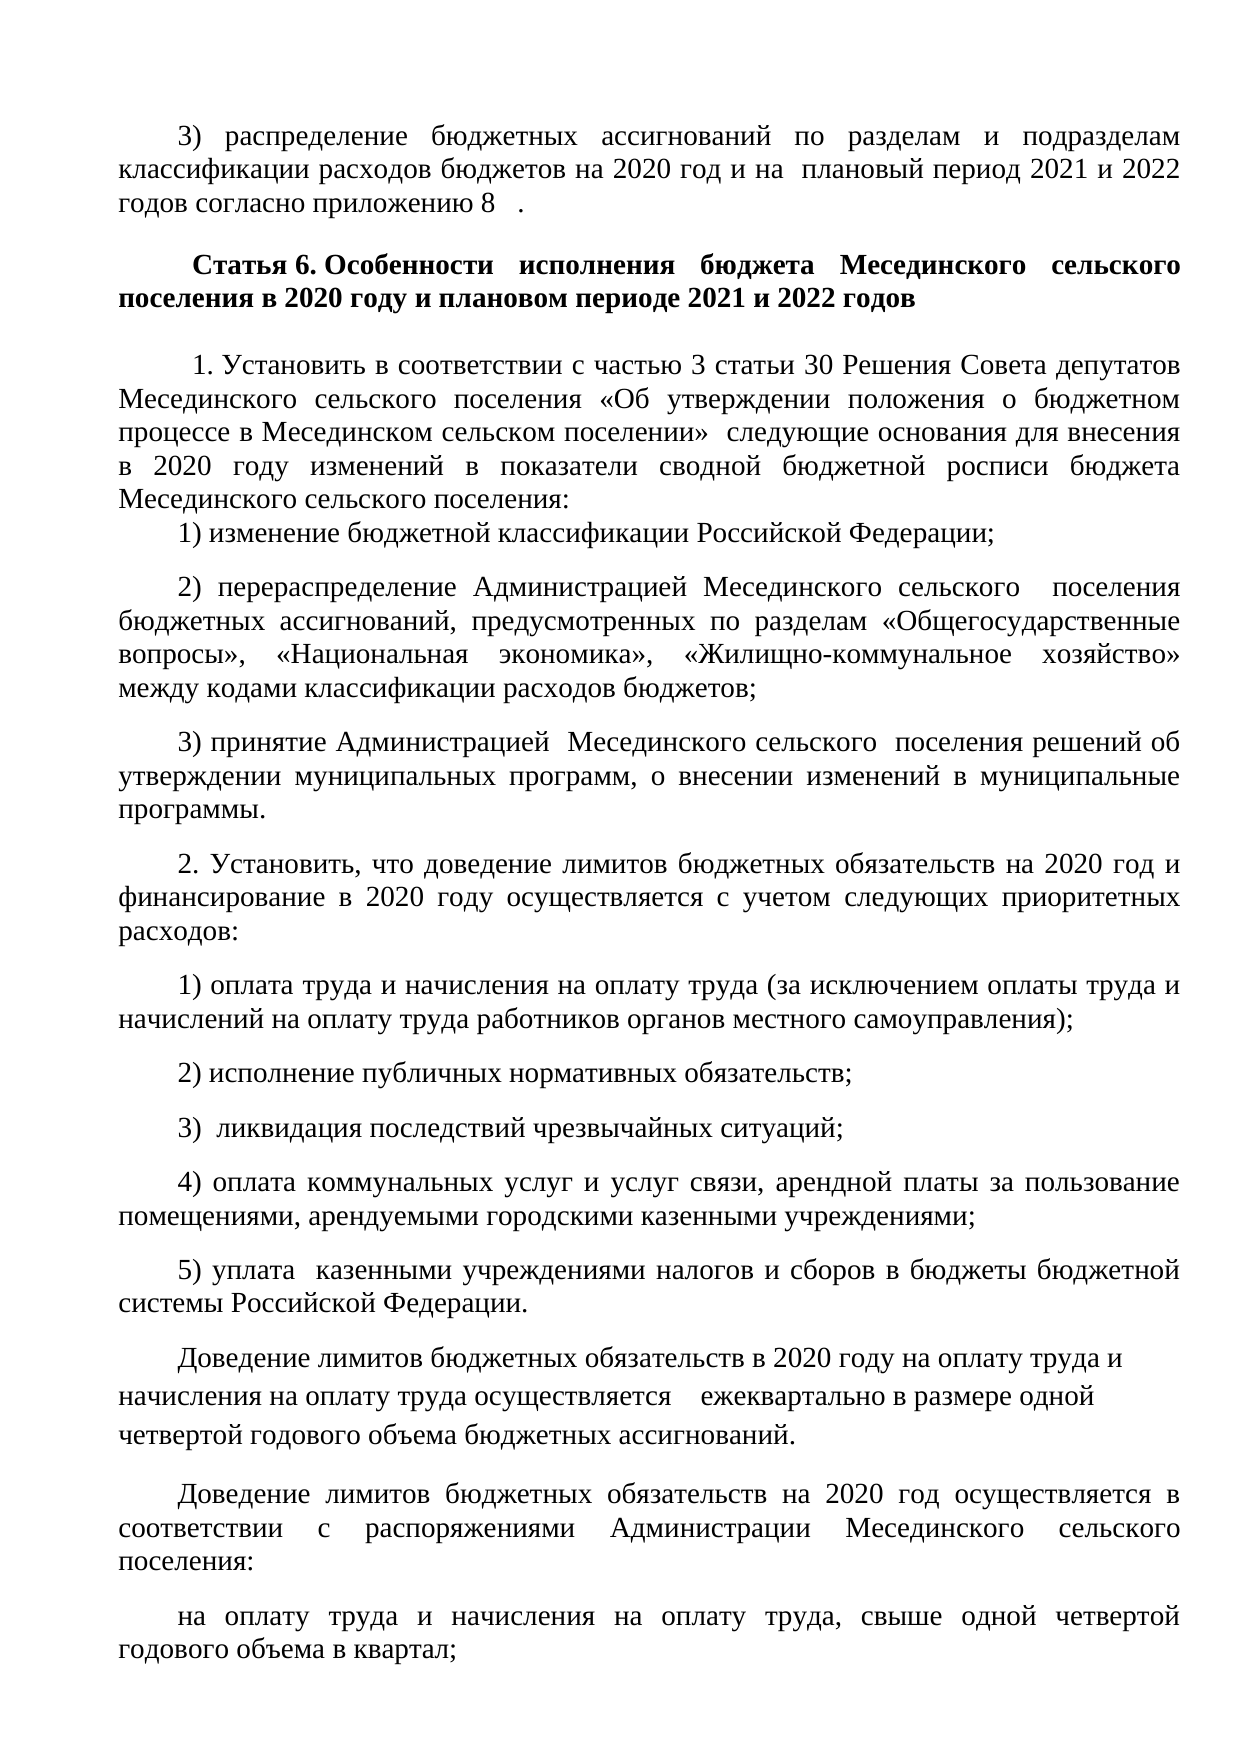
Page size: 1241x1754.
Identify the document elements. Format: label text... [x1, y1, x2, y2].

text 3) распределение бюджетных ассигнований по разделам и подразделам классификации расходов бюджетов на 2020 год и на плановый период 2021 и 2022 годов согласно приложению 8 . [118, 118, 1181, 219]
text Статья 6. Особенности исполнения бюджета Месединского сельского поселения в 2020 году и плановом периоде 2021 и 2022 годов [118, 247, 1181, 314]
text 3) принятие Администрацией Месединского сельского поселения решений об утверждении муниципальных программ, о внесении изменений в муниципальные программы. [118, 724, 1181, 825]
text Доведение лимитов бюджетных обязательств на 2020 год осуществляется в соответствии с распоряжениями Администрации Месединского сельского поселения: [118, 1476, 1181, 1577]
text 2. Установить, что доведение лимитов бюджетных обязательств на 2020 год и финансирование в 2020 году осуществляется с учетом следующих приоритетных расходов: [118, 846, 1181, 947]
text 2) исполнение публичных нормативных обязательств; [118, 1055, 1181, 1089]
text 1) изменение бюджетной классификации Российской Федерации; [118, 515, 1181, 549]
text Доведение лимитов бюджетных обязательств в 2020 году на оплату труда и начисления на оплату труда осуществляется ежеквартально в размере одной четвертой годового объема бюджетных ассигнований. [118, 1340, 1181, 1451]
text 5) уплата казенными учреждениями налогов и сборов в бюджеты бюджетной системы Российской Федерации. [118, 1252, 1181, 1319]
text на оплату труда и начисления на оплату труда, свыше одной четвертой годового объема в квартал; [118, 1598, 1181, 1665]
text 3) ликвидация последствий чрезвычайных ситуаций; [118, 1110, 1181, 1143]
text 1) оплата труда и начисления на оплату труда (за исключением оплаты труда и начислений на оплату труда работников органов местного самоуправления); [118, 967, 1181, 1034]
text 2) перераспределение Администрацией Месединского сельского поселения бюджетных ассигнований, предусмотренных по разделам «Общегосударственные вопросы», «Национальная экономика», «Жилищно-коммунальное хозяйство» между кодами классификации расходов бюджетов; [118, 569, 1181, 704]
text 4) оплата коммунальных услуг и услуг связи, арендной платы за пользование помещениями, арендуемыми городскими казенными учреждениями; [118, 1164, 1181, 1231]
text 1. Установить в соответствии с частью 3 статьи 30 Решения Совета депутатов Месединского сельского поселения «Об утверждении положения о бюджетном процессе в Месединском сельском поселении» следующие основания для внесения в 2020 году изменений в показатели сводной бюджетной росписи бюджета Месединского сельского поселения: [118, 347, 1181, 515]
